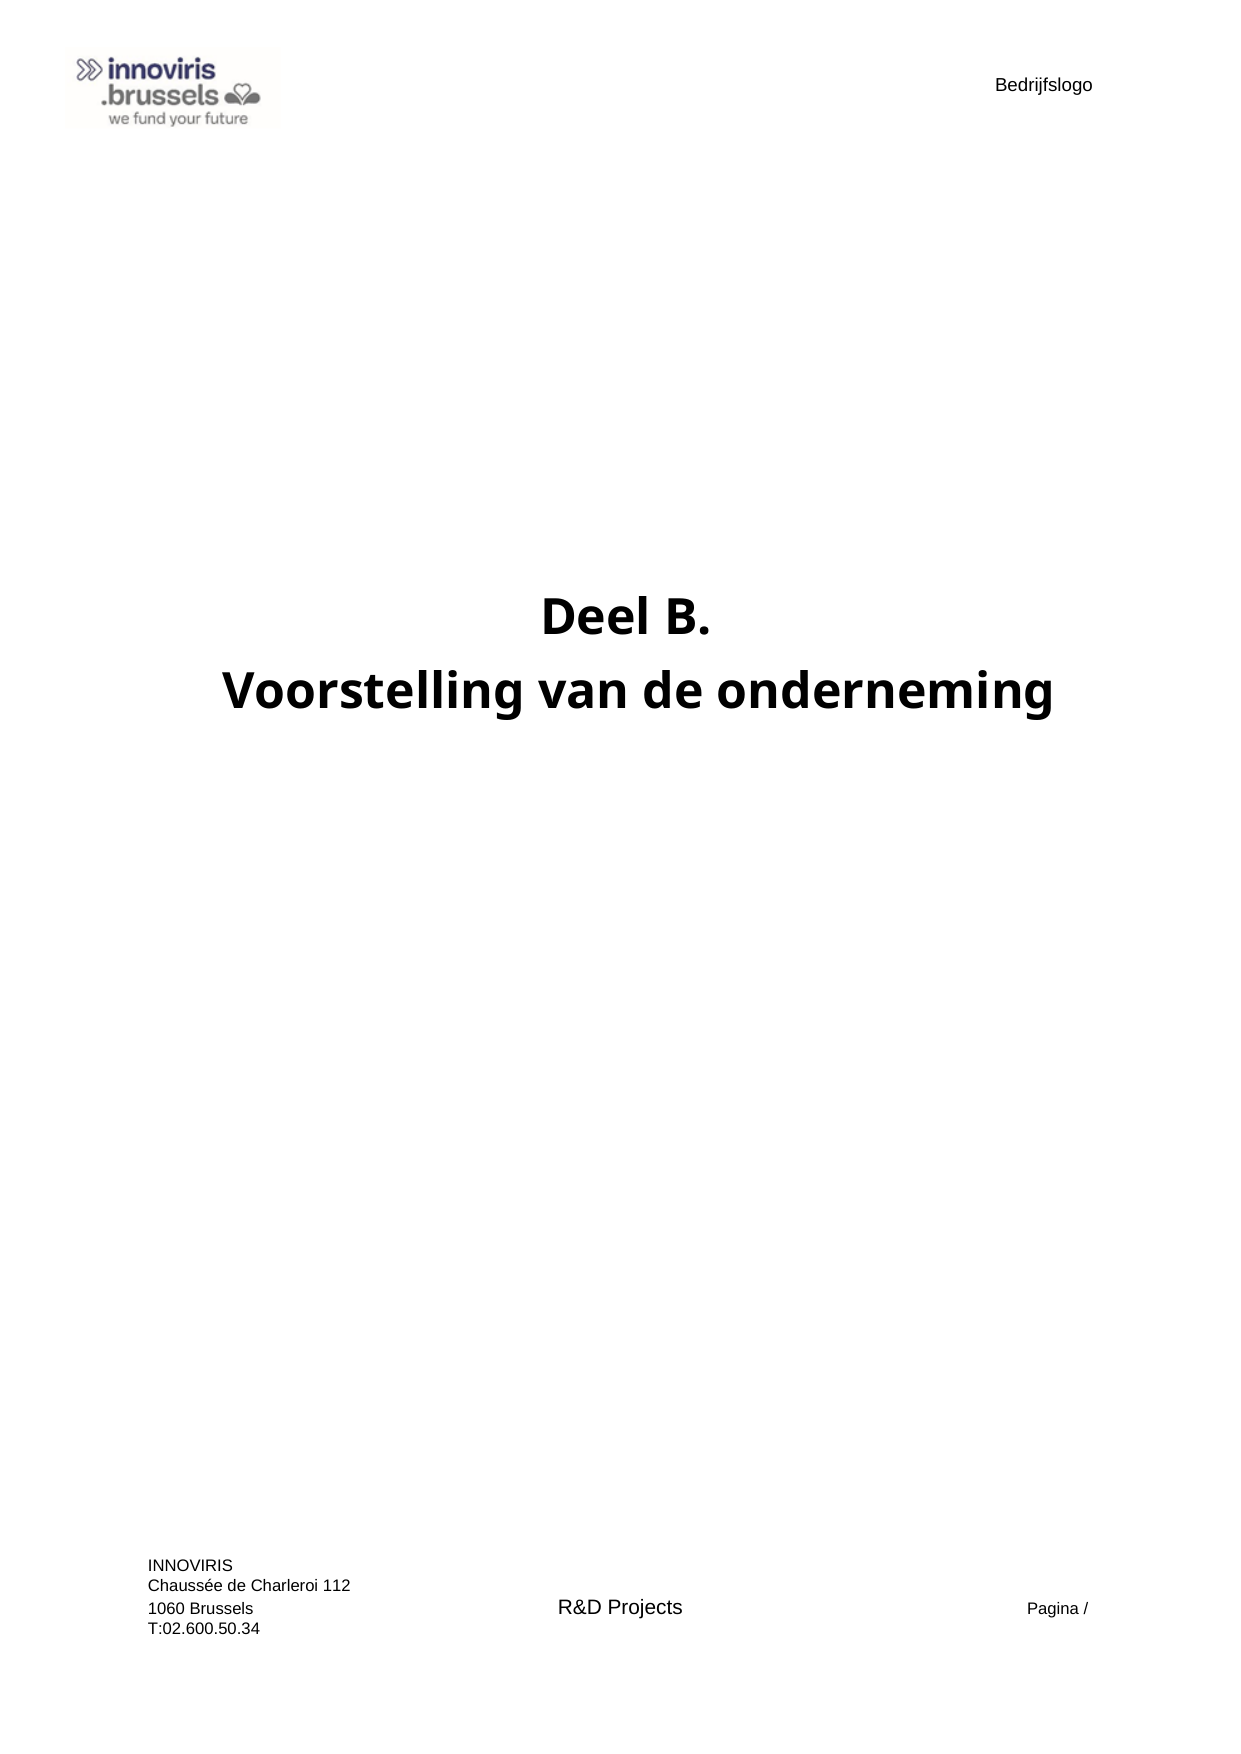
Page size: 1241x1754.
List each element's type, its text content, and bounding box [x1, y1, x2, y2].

picture [65, 47, 282, 147]
subtitle Voorstelling van de onderneming [185, 581, 1092, 723]
